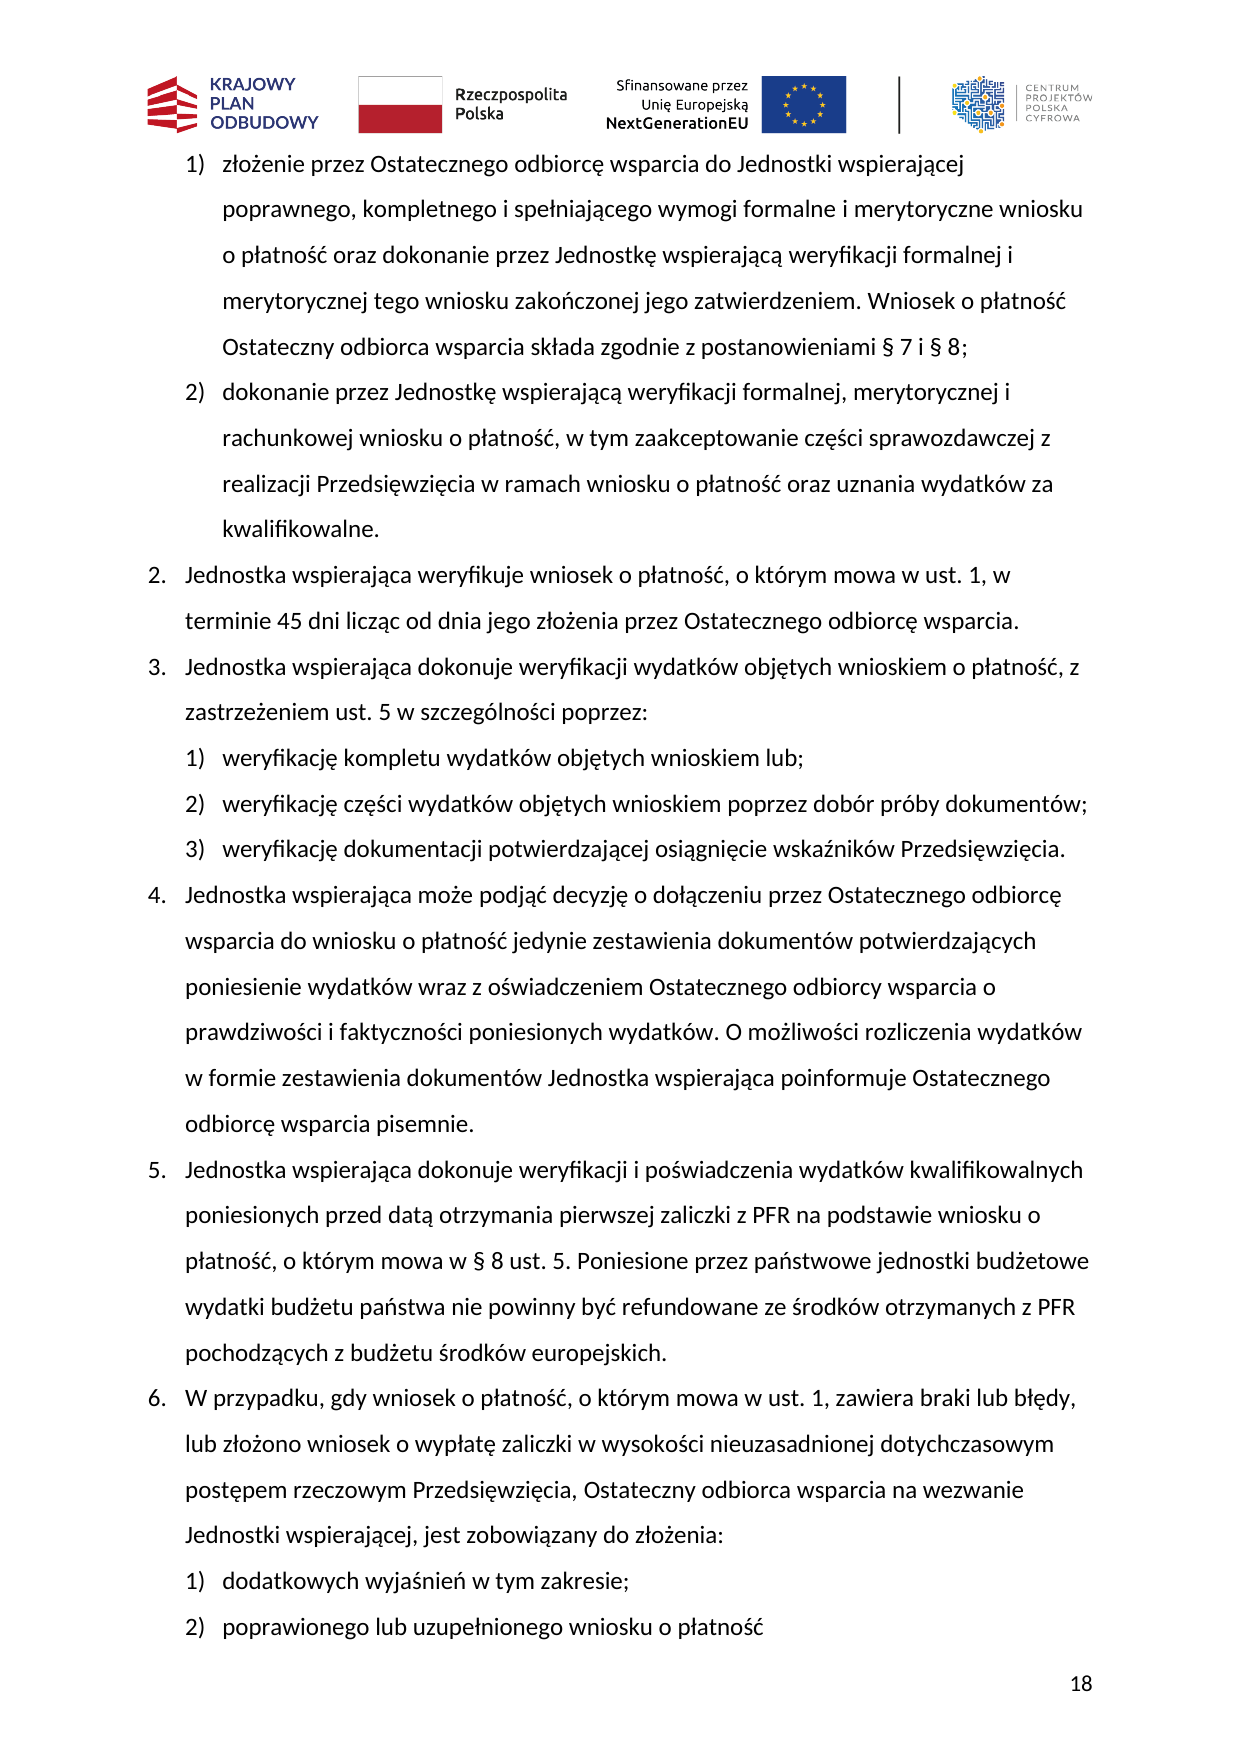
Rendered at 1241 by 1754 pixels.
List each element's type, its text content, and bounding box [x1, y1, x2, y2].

list Jednostka wspierająca dokonuje weryfikacji i poświadczenia wydatków kwalifikowalnych poniesionych przed datą otrzymania pierwszej zaliczki z PFR na podstawie wniosku o płatność, o którym mowa w § 8 ust. 5. Poniesione przez państwowe jednostki budżetowe wydatki budżetu państwa nie powinny być refundowane ze środków otrzymanych z PFR pochodzących z budżetu środków europejskich. [148, 1154, 1092, 1367]
list Jednostka wspierająca weryfikuje wniosek o płatność, o którym mowa w ust. 1, w terminie 45 dni licząc od dnia jego złożenia przez Ostatecznego odbiorcę wsparcia. [148, 559, 1092, 636]
list dodatkowych wyjaśnień w tym zakresie; [185, 1565, 1092, 1596]
list weryfikację części wydatków objętych wnioskiem poprzez dobór próby dokumentów; [185, 788, 1092, 818]
list dokonanie przez Jednostkę wspierającą weryfikacji formalnej, merytorycznej i rachunkowej wniosku o płatność, w tym zaakceptowanie części sprawozdawczej z realizacji Przedsięwzięcia w ramach wniosku o płatność oraz uznania wydatków za kwalifikowalne. [185, 376, 1092, 544]
list weryfikację dokumentacji potwierdzającej osiągnięcie wskaźników Przedsięwzięcia. [185, 834, 1092, 864]
list Jednostka wspierająca może podjąć decyzję o dołączeniu przez Ostatecznego odbiorcę wsparcia do wniosku o płatność jedynie zestawienia dokumentów potwierdzających poniesienie wydatków wraz z oświadczeniem Ostatecznego odbiorcy wsparcia o prawdziwości i faktyczności poniesionych wydatków. O możliwości rozliczenia wydatków w formie zestawienia dokumentów Jednostka wspierająca poinformuje Ostatecznego odbiorcę wsparcia pisemnie. [148, 879, 1092, 1138]
list poprawionego lub uzupełnionego wniosku o płatność [185, 1611, 1092, 1642]
list Jednostka wspierająca dokonuje weryfikacji wydatków objętych wnioskiem o płatność, z zastrzeżeniem ust. 5 w szczególności poprzez: [148, 651, 1092, 727]
list złożenie przez Ostatecznego odbiorcę wsparcia do Jednostki wspierającej poprawnego, kompletnego i spełniającego wymogi formalne i merytoryczne wniosku o płatność oraz dokonanie przez Jednostkę wspierającą weryfikacji formalnej i merytorycznej tego wniosku zakończonej jego zatwierdzeniem. Wniosek o płatność Ostateczny odbiorca wsparcia składa zgodnie z postanowieniami § 7 i § 8; [185, 148, 1092, 361]
list weryfikację kompletu wydatków objętych wnioskiem lub; [185, 742, 1092, 773]
list W przypadku, gdy wniosek o płatność, o którym mowa w ust. 1, zawiera braki lub błędy, lub złożono wniosek o wypłatę zaliczki w wysokości nieuzasadnionej dotychczasowym postępem rzeczowym Przedsięwzięcia, Ostateczny odbiorca wsparcia na wezwanie Jednostki wspierającej, jest zobowiązany do złożenia: [148, 1382, 1092, 1550]
picture [147, 76, 1093, 134]
